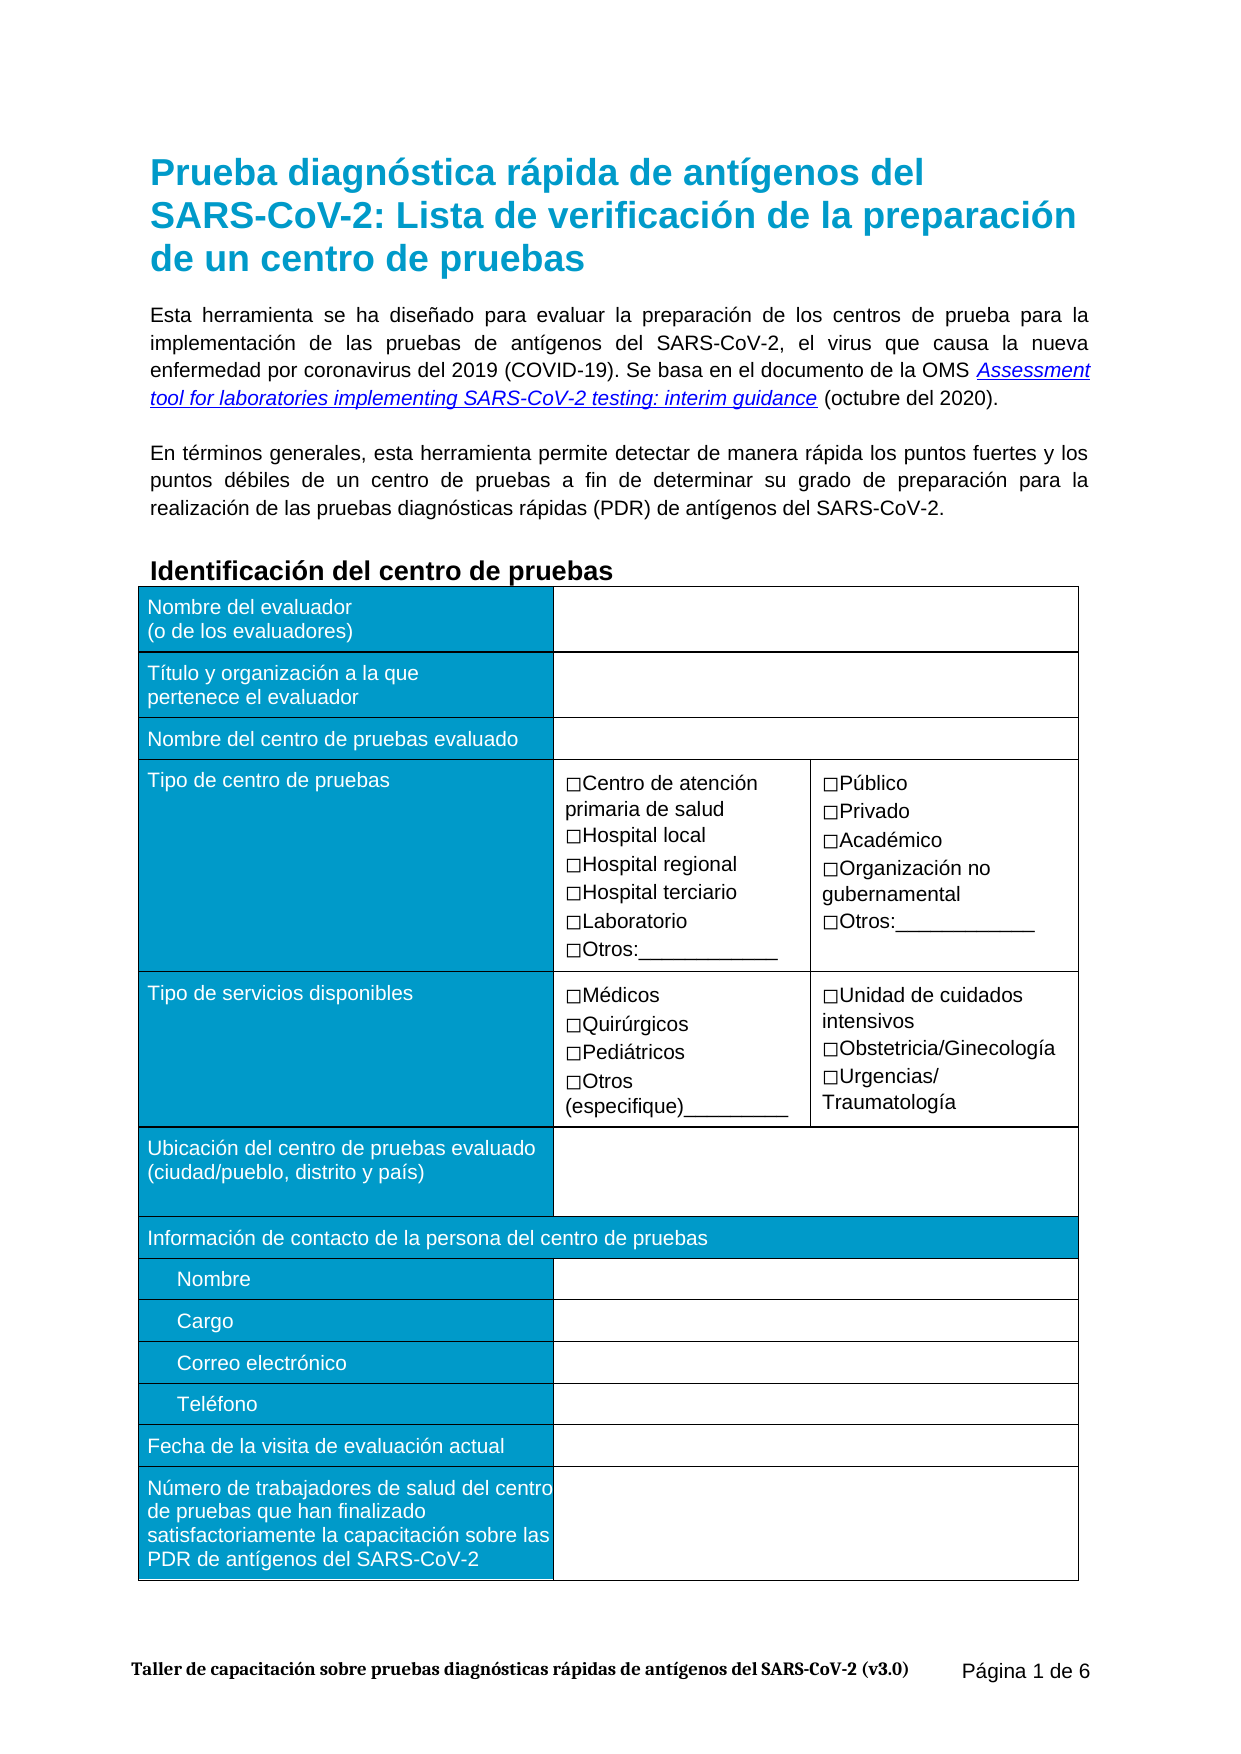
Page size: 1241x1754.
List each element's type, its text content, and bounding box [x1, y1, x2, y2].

table_cell ◻︎Médicos ◻︎Quirúrgicos ◻︎Pediátricos ◻︎Otros (especifique)_________ [554, 972, 810, 1126]
table_cell Fecha de la visita de evaluación actual [139, 1425, 553, 1466]
table_cell ◻︎Público ◻︎Privado ◻︎Académico ◻︎Organización no gubernamental ◻︎Otros:____________ [811, 760, 1078, 971]
text En términos generales, esta herramienta permite detectar de manera rápida los puntos fuertes y los puntos débiles de un centro de pruebas a fin de determinar su grado de preparación para la realización de las pruebas diagnósticas rápidas (PDR) de antígenos del SARS-CoV-2. [150, 441, 1090, 520]
table_header Nombre del evaluador (o de los evaluadores) [139, 587, 553, 651]
table_cell ◻︎Unidad de cuidados intensivos ◻︎Obstetricia/Ginecología ◻︎Urgencias/Traumatología [811, 972, 1078, 1126]
table_cell [554, 653, 1078, 717]
table_cell Nombre [139, 1259, 553, 1299]
subtitle Prueba diagnóstica rápida de antígenos del SARS-CoV-2: Lista de verificación de la preparación de un centro de pruebas [150, 150, 1090, 279]
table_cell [139, 1467, 553, 1579]
table_cell [554, 1128, 1078, 1216]
table_cell Tipo de centro de pruebas [139, 760, 553, 971]
table_cell [554, 1384, 1078, 1424]
table_cell [554, 1300, 1078, 1341]
text Esta herramienta se ha diseñado para evaluar la preparación de los centros de prueba para la implementación de las pruebas de antígenos del SARS-CoV-2, el virus que causa la nueva enfermedad por coronavirus del 2019 (COVID-19). Se basa en el documento de la OMS Assessment tool for laboratories implementing SARS-CoV-2 testing: interim guidance (octubre del 2020). [150, 303, 1090, 410]
table_cell [554, 1467, 1078, 1579]
table_cell Tipo de servicios disponibles [139, 972, 553, 1126]
table_cell Información de contacto de la persona del centro de pruebas [139, 1217, 1078, 1258]
table_cell Título y organización a la que pertenece el evaluador [139, 653, 553, 717]
table_cell Nombre del centro de pruebas evaluado [139, 718, 553, 759]
table_cell [554, 1425, 1078, 1466]
table_cell Correo electrónico [139, 1342, 553, 1383]
table_cell [554, 718, 1078, 759]
table_cell [554, 1342, 1078, 1383]
table_cell Ubicación del centro de pruebas evaluado (ciudad/pueblo, distrito y país) [139, 1128, 553, 1216]
table_cell [554, 1259, 1078, 1299]
table_cell Teléfono [139, 1384, 553, 1424]
table_cell ◻︎Centro de atención primaria de salud ◻︎Hospital local ◻︎Hospital regional ◻︎Hospital terciario ◻︎Laboratorio ◻︎Otros:____________ [554, 760, 810, 971]
table_header [554, 587, 1078, 651]
table_cell Cargo [139, 1300, 553, 1341]
subtitle Identificación del centro de pruebas [150, 554, 1090, 586]
